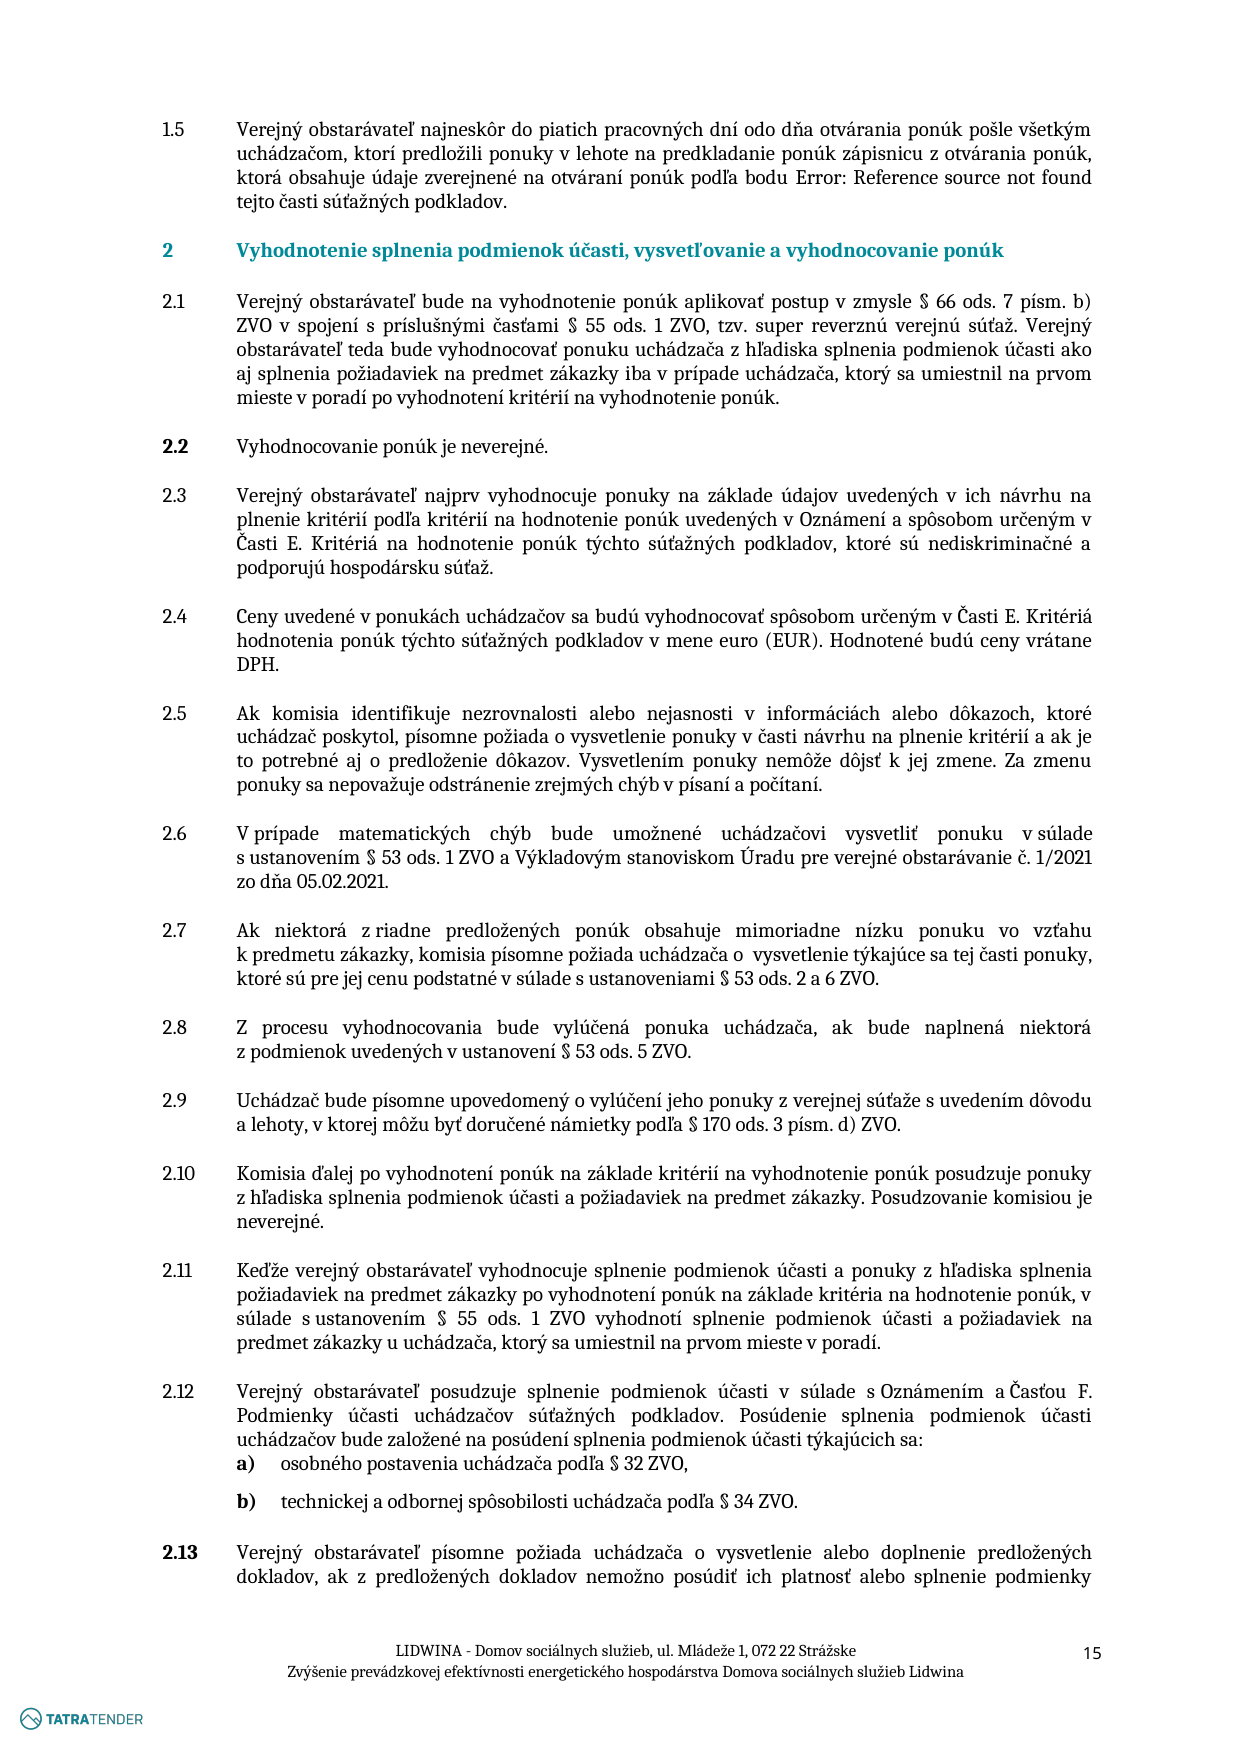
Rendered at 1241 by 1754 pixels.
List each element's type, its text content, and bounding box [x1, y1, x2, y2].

subtitle Verejný obstarávateľ posudzuje splnenie podmienok účasti v súlade s Oznámením a Časťou F. Podmienky účasti uchádzačov súťažných podkladov. Posúdenie splnenia podmienok účasti uchádzačov bude založené na posúdení splnenia podmienok účasti týkajúcich sa: [162, 1379, 1093, 1451]
subtitle Vyhodnocovanie ponúk je neverejné. [162, 434, 1093, 458]
subtitle Uchádzač bude písomne upovedomený o vylúčení jeho ponuky z verejnej súťaže s uvedením dôvodu a lehoty, v ktorej môžu byť doručené námietky podľa § 170 ods. 3 písm. d) ZVO. [162, 1089, 1093, 1137]
subtitle Keďže verejný obstarávateľ vyhodnocuje splnenie podmienok účasti a ponuky z hľadiska splnenia požiadaviek na predmet zákazky po vyhodnotení ponúk na základe kritéria na hodnotenie ponúk, v súlade s ustanovením § 55 ods. 1 ZVO vyhodnotí splnenie podmienok účasti a požiadaviek na predmet zákazky u uchádzača, ktorý sa umiestnil na prvom mieste v poradí. [162, 1258, 1093, 1354]
subtitle technickej a odbornej spôsobilosti uchádzača podľa § 34 ZVO. [236, 1489, 1093, 1513]
subtitle Ak niektorá z riadne predložených ponúk obsahuje mimoriadne nízku ponuku vo vzťahu k predmetu zákazky, komisia písomne požiada uchádzača o vysvetlenie týkajúce sa tej časti ponuky, ktoré sú pre jej cenu podstatné v súlade s ustanoveniami § 53 ods. 2 a 6 ZVO. [162, 919, 1093, 991]
subtitle Z procesu vyhodnocovania bude vylúčená ponuka uchádzača, ak bude naplnená niektorá z podmienok uvedených v ustanovení § 53 ods. 5 ZVO. [162, 1016, 1093, 1064]
subtitle Verejný obstarávateľ bude na vyhodnotenie ponúk aplikovať postup v zmysle § 66 ods. 7 písm. b) ZVO v spojení s príslušnými časťami § 55 ods. 1 ZVO, tzv. super reverznú verejnú súťaž. Verejný obstarávateľ teda bude vyhodnocovať ponuku uchádzača z hľadiska splnenia podmienok účasti ako aj splnenia požiadaviek na predmet zákazky iba v prípade uchádzača, ktorý sa umiestnil na prvom mieste v poradí po vyhodnotení kritérií na vyhodnotenie ponúk. [162, 290, 1093, 409]
subtitle Vyhodnotenie splnenia podmienok účasti, vysvetľovanie a vyhodnocovanie ponúk [162, 239, 1093, 263]
picture [14, 1697, 153, 1739]
subtitle Ak komisia identifikuje nezrovnalosti alebo nejasnosti v informáciách alebo dôkazoch, ktoré uchádzač poskytol, písomne požiada o vysvetlenie ponuky v časti návrhu na plnenie kritérií a ak je to potrebné aj o predloženie dôkazov. Vysvetlením ponuky nemôže dôjsť k jej zmene. Za zmenu ponuky sa nepovažuje odstránenie zrejmých chýb v písaní a počítaní. [162, 701, 1093, 797]
subtitle Ceny uvedené v ponukách uchádzačov sa budú vyhodnocovať spôsobom určeným v Časti E. Kritériá hodnotenia ponúk týchto súťažných podkladov v mene euro (EUR). Hodnotené budú ceny vrátane DPH. [162, 604, 1093, 676]
subtitle V prípade matematických chýb bude umožnené uchádzačovi vysvetliť ponuku v súlade s ustanovením § 53 ods. 1 ZVO a Výkladovým stanoviskom Úradu pre verejné obstarávanie č. 1/2021 zo dňa 05.02.2021. [162, 822, 1093, 894]
subtitle osobného postavenia uchádzača podľa § 32 ZVO, [236, 1451, 1093, 1475]
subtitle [162, 1540, 1093, 1588]
subtitle Verejný obstarávateľ najprv vyhodnocuje ponuky na základe údajov uvedených v ich návrhu na plnenie kritérií podľa kritérií na hodnotenie ponúk uvedených v Oznámení a spôsobom určeným v Časti E. Kritériá na hodnotenie ponúk týchto súťažných podkladov, ktoré sú nediskriminačné a podporujú hospodársku súťaž. [162, 483, 1093, 579]
subtitle Komisia ďalej po vyhodnotení ponúk na základe kritérií na vyhodnotenie ponúk posudzuje ponuky z hľadiska splnenia podmienok účasti a požiadaviek na predmet zákazky. Posudzovanie komisiou je neverejné. [162, 1162, 1093, 1233]
